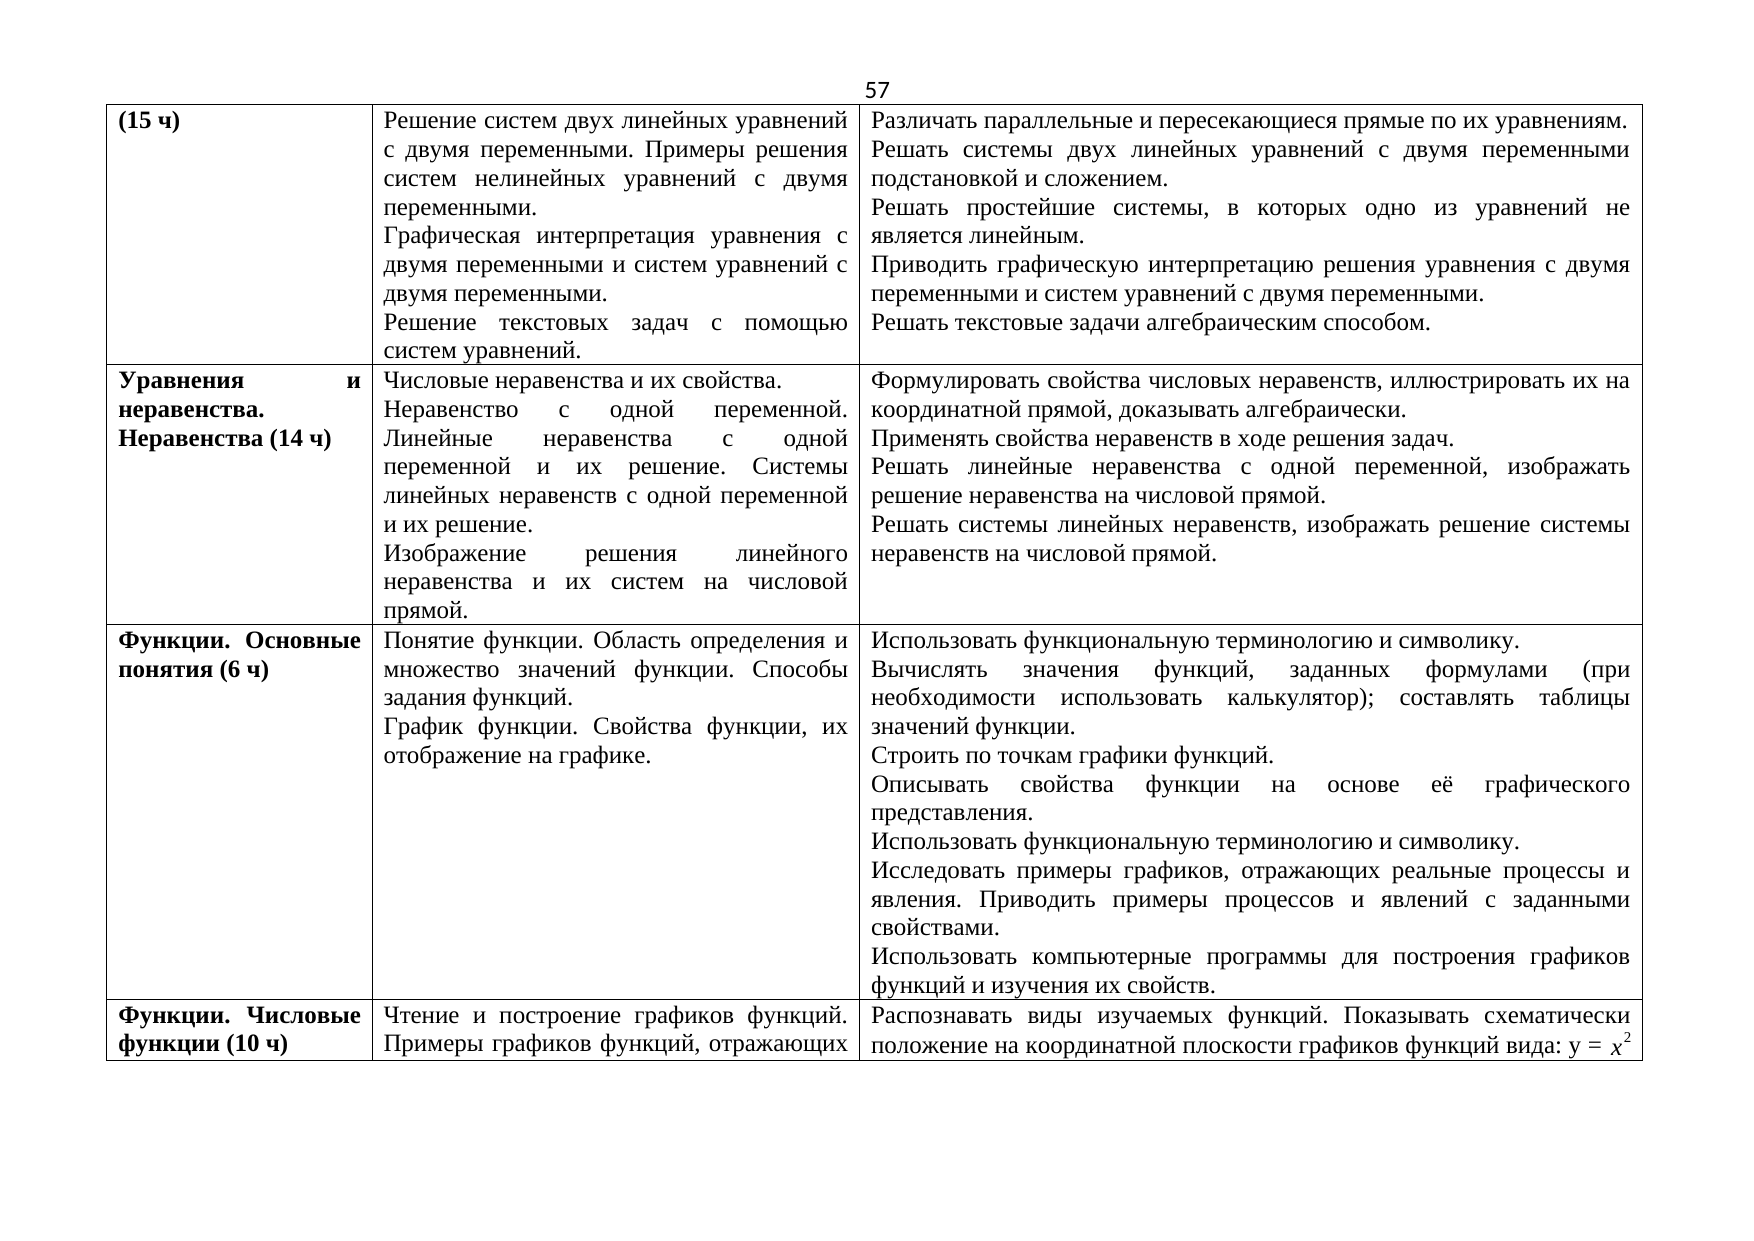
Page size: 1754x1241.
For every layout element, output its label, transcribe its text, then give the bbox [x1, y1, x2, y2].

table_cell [107, 105, 372, 364]
table_cell Функции. Основные понятия (6 ч) [107, 625, 372, 999]
table_cell Понятие функции. Область определения и множество значений функции. Способы задания функций. График функции. Свойства функции, их отображение на графике. [373, 625, 859, 999]
table_cell Уравнения и неравенства. Неравенства (14 ч) [107, 365, 372, 624]
table_cell Использовать функциональную терминологию и символику. Вычислять значения функций, заданных формулами (при необходимости использовать калькулятор); составлять таблицы значений функции. Строить по точкам графики функций. Описывать свойства функции на основе её графического представления. Использовать функциональную терминологию и символику. Исследовать примеры графиков, отражающих реальные процессы и явления. Приводить примеры процессов и явлений с заданными свойствами. Использовать компьютерные программы для построения графиков функций и изучения их свойств. [860, 625, 1642, 999]
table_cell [373, 105, 859, 364]
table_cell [107, 1000, 372, 1060]
table_cell Числовые неравенства и их свойства. Неравенство с одной переменной. Линейные неравенства с одной переменной и их решение. Системы линейных неравенств с одной переменной и их решение. Изображение решения линейного неравенства и их систем на числовой прямой. [373, 365, 859, 624]
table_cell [373, 1000, 859, 1060]
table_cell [860, 105, 1642, 364]
table_cell Формулировать свойства числовых неравенств, иллюстрировать их на координатной прямой, доказывать алгебраически. Применять свойства неравенств в ходе решения задач. Решать линейные неравенства с одной переменной, изображать решение неравенства на числовой прямой. Решать системы линейных неравенств, изображать решение системы неравенств на числовой прямой. [860, 365, 1642, 624]
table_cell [860, 1000, 1642, 1060]
